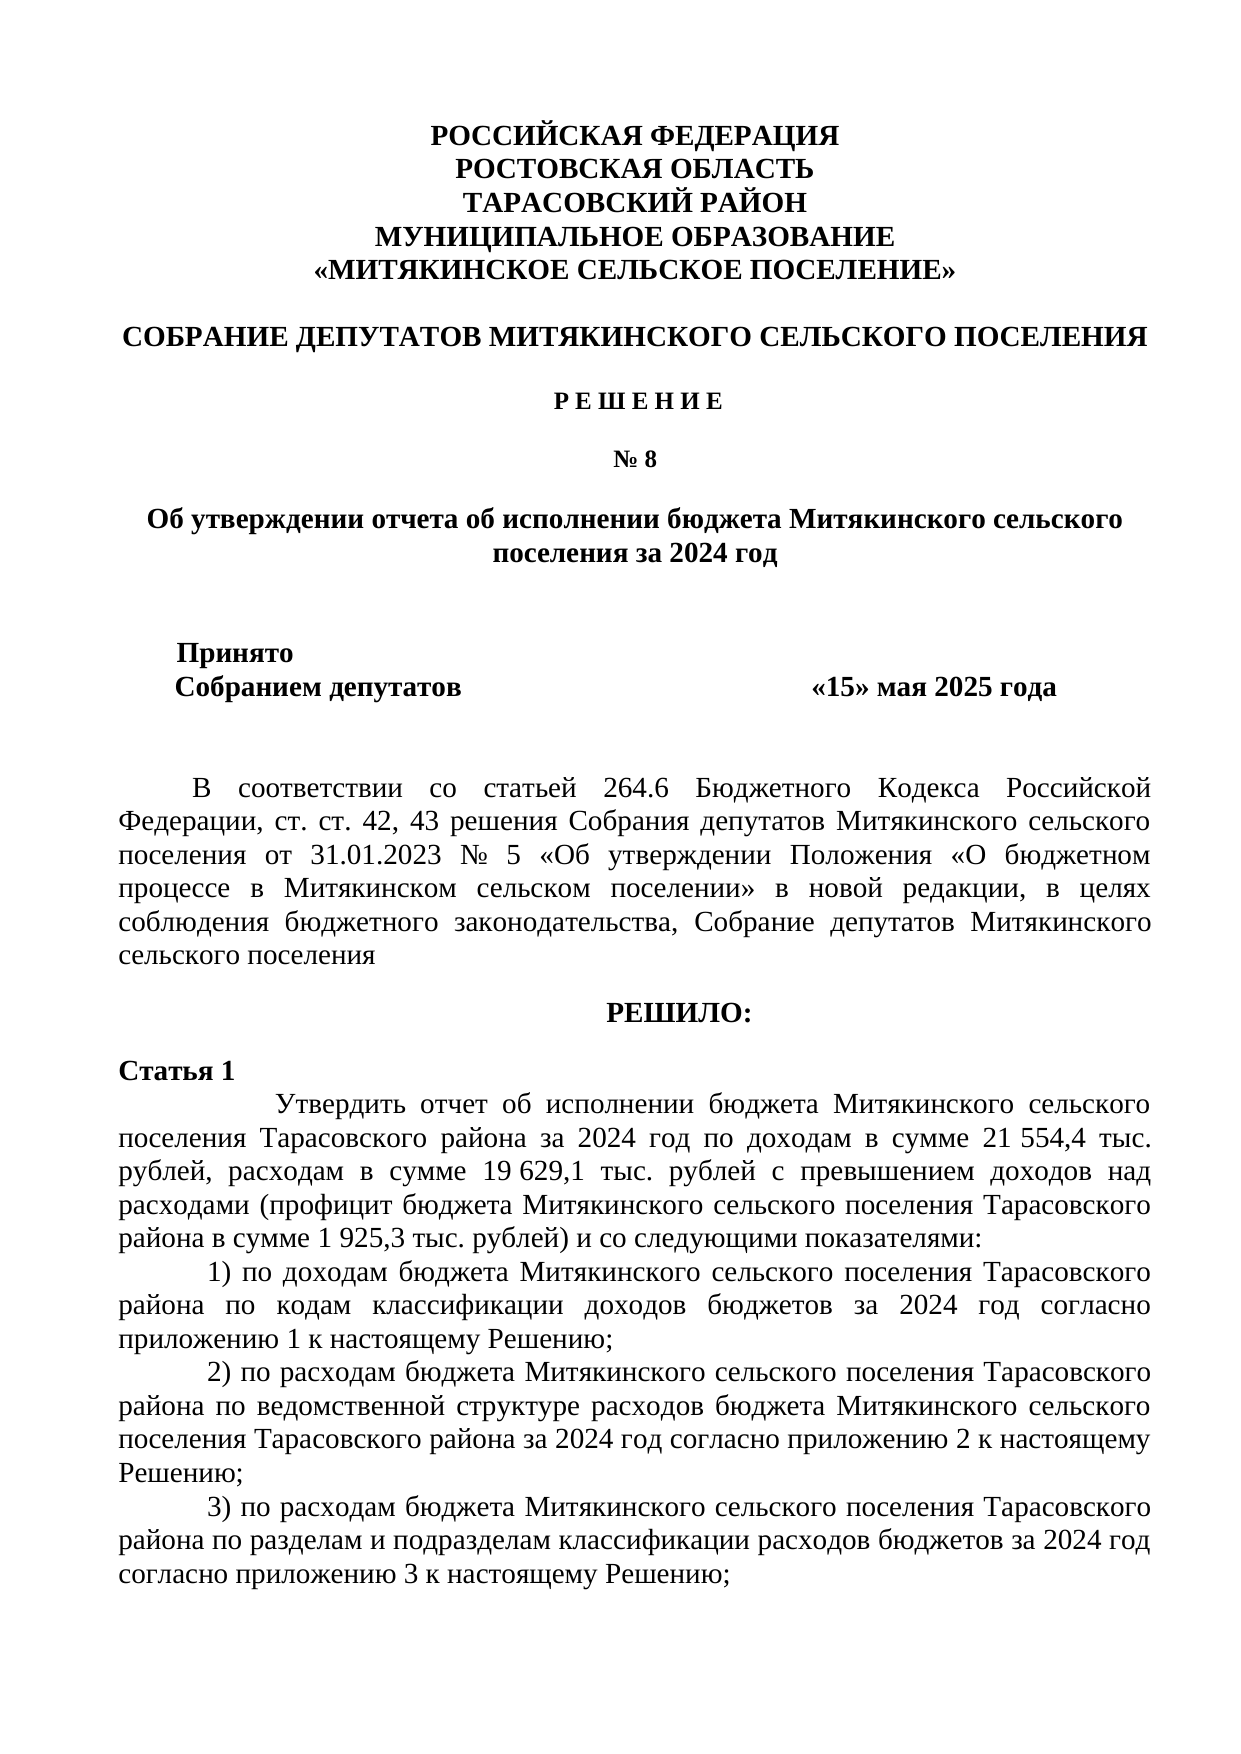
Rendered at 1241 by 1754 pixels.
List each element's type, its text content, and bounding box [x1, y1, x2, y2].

text № 8 [118, 444, 1152, 473]
text Р Е Ш Е Н И Е [118, 386, 1152, 415]
text Собранием депутатов «15» мая 2025 года [118, 669, 1152, 703]
text «МИТЯКИНСКОЕ СЕЛЬСКОЕ ПОСЕЛЕНИЕ» [118, 252, 1152, 286]
text В соответствии со статьей 264.6 Бюджетного Кодекса Российской Федерации, ст. ст. 42, 43 решения Собрания депутатов Митякинского сельского поселения от 31.01.2023 № 5 «Об утверждении Положения «О бюджетном процессе в Митякинском сельском поселении» в новой редакции, в целях соблюдения бюджетного законодательства, Собрание депутатов Митякинского сельского поселения [118, 770, 1152, 971]
text МУНИЦИПАЛЬНОЕ ОБРАЗОВАНИЕ [118, 219, 1152, 252]
text Утвердить отчет об исполнении бюджета Митякинского сельского поселения Тарасовского района за 2024 год по доходам в сумме 21 554,4 тыс. рублей, расходам в сумме 19 629,1 тыс. рублей с превышением доходов над расходами (профицит бюджета Митякинского сельского поселения Тарасовского района в сумме 1 925,3 тыс. рублей) и со следующими показателями: [118, 1086, 1152, 1254]
text Принято [118, 636, 1152, 669]
text РЕШИЛО: [118, 995, 1152, 1029]
text РОССИЙСКАЯ ФЕДЕРАЦИЯ [118, 118, 1152, 152]
text Статья 1 [118, 1053, 1152, 1086]
text РОСТОВСКАЯ ОБЛАСТЬ [118, 152, 1152, 185]
text 3) по расходам бюджета Митякинского сельского поселения Тарасовского района по разделам и подразделам классификации расходов бюджетов за 2024 год согласно приложению 3 к настоящему Решению; [118, 1489, 1152, 1589]
text 2) по расходам бюджета Митякинского сельского поселения Тарасовского района по ведомственной структуре расходов бюджета Митякинского сельского поселения Тарасовского района за 2024 год согласно приложению 2 к настоящему Решению; [118, 1354, 1152, 1489]
text Об утверждении отчета об исполнении бюджета Митякинского сельского [118, 501, 1152, 535]
text поселения за 2024 год [118, 535, 1152, 568]
text СОБРАНИЕ ДЕПУТАТОВ МИТЯКИНСКОГО СЕЛЬСКОГО ПОСЕЛЕНИЯ [118, 319, 1152, 353]
text 1) по доходам бюджета Митякинского сельского поселения Тарасовского района по кодам классификации доходов бюджетов за 2024 год согласно приложению 1 к настоящему Решению; [118, 1254, 1152, 1354]
text ТАРАСОВСКИЙ РАЙОН [118, 185, 1152, 219]
